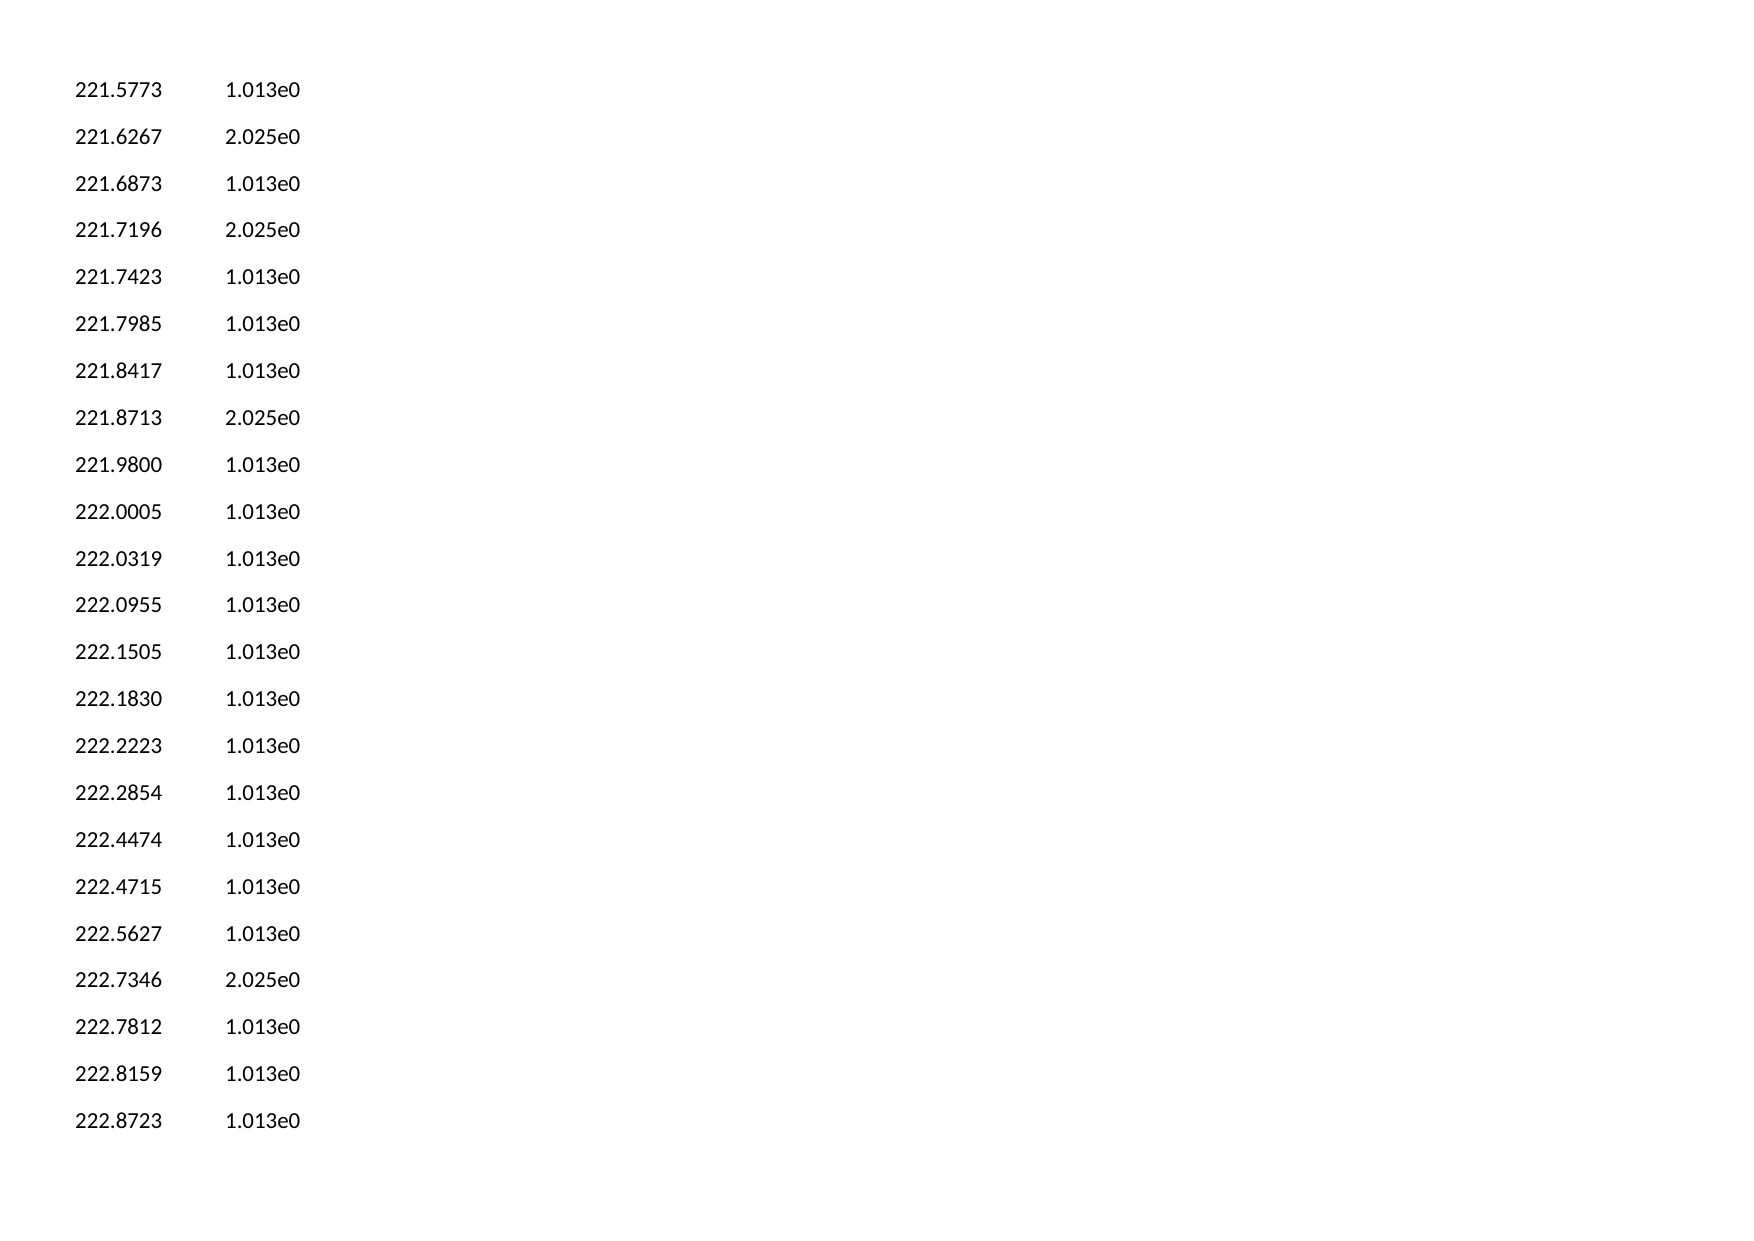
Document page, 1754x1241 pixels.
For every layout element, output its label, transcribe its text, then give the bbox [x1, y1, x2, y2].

text 222.7346 2.025e0 [75, 966, 1679, 994]
text 221.8713 2.025e0 [75, 403, 1679, 431]
text 222.2223 1.013e0 [75, 731, 1679, 759]
text 221.7196 2.025e0 [75, 216, 1679, 244]
text 221.6873 1.013e0 [75, 169, 1679, 197]
text 222.8159 1.013e0 [75, 1059, 1679, 1087]
text 222.0319 1.013e0 [75, 544, 1679, 572]
text 222.5627 1.013e0 [75, 919, 1679, 947]
text 222.1830 1.013e0 [75, 684, 1679, 712]
text 222.4474 1.013e0 [75, 825, 1679, 853]
text 221.7985 1.013e0 [75, 309, 1679, 337]
text 221.5773 1.013e0 [75, 75, 1679, 103]
text 222.4715 1.013e0 [75, 872, 1679, 900]
text 222.0005 1.013e0 [75, 497, 1679, 525]
text 222.7812 1.013e0 [75, 1012, 1679, 1041]
text 222.0955 1.013e0 [75, 591, 1679, 619]
text 221.9800 1.013e0 [75, 450, 1679, 478]
text 221.7423 1.013e0 [75, 262, 1679, 291]
text 222.1505 1.013e0 [75, 637, 1679, 666]
text 221.6267 2.025e0 [75, 122, 1679, 150]
text 222.8723 1.013e0 [75, 1106, 1679, 1134]
text 221.8417 1.013e0 [75, 356, 1679, 384]
text 222.2854 1.013e0 [75, 778, 1679, 806]
